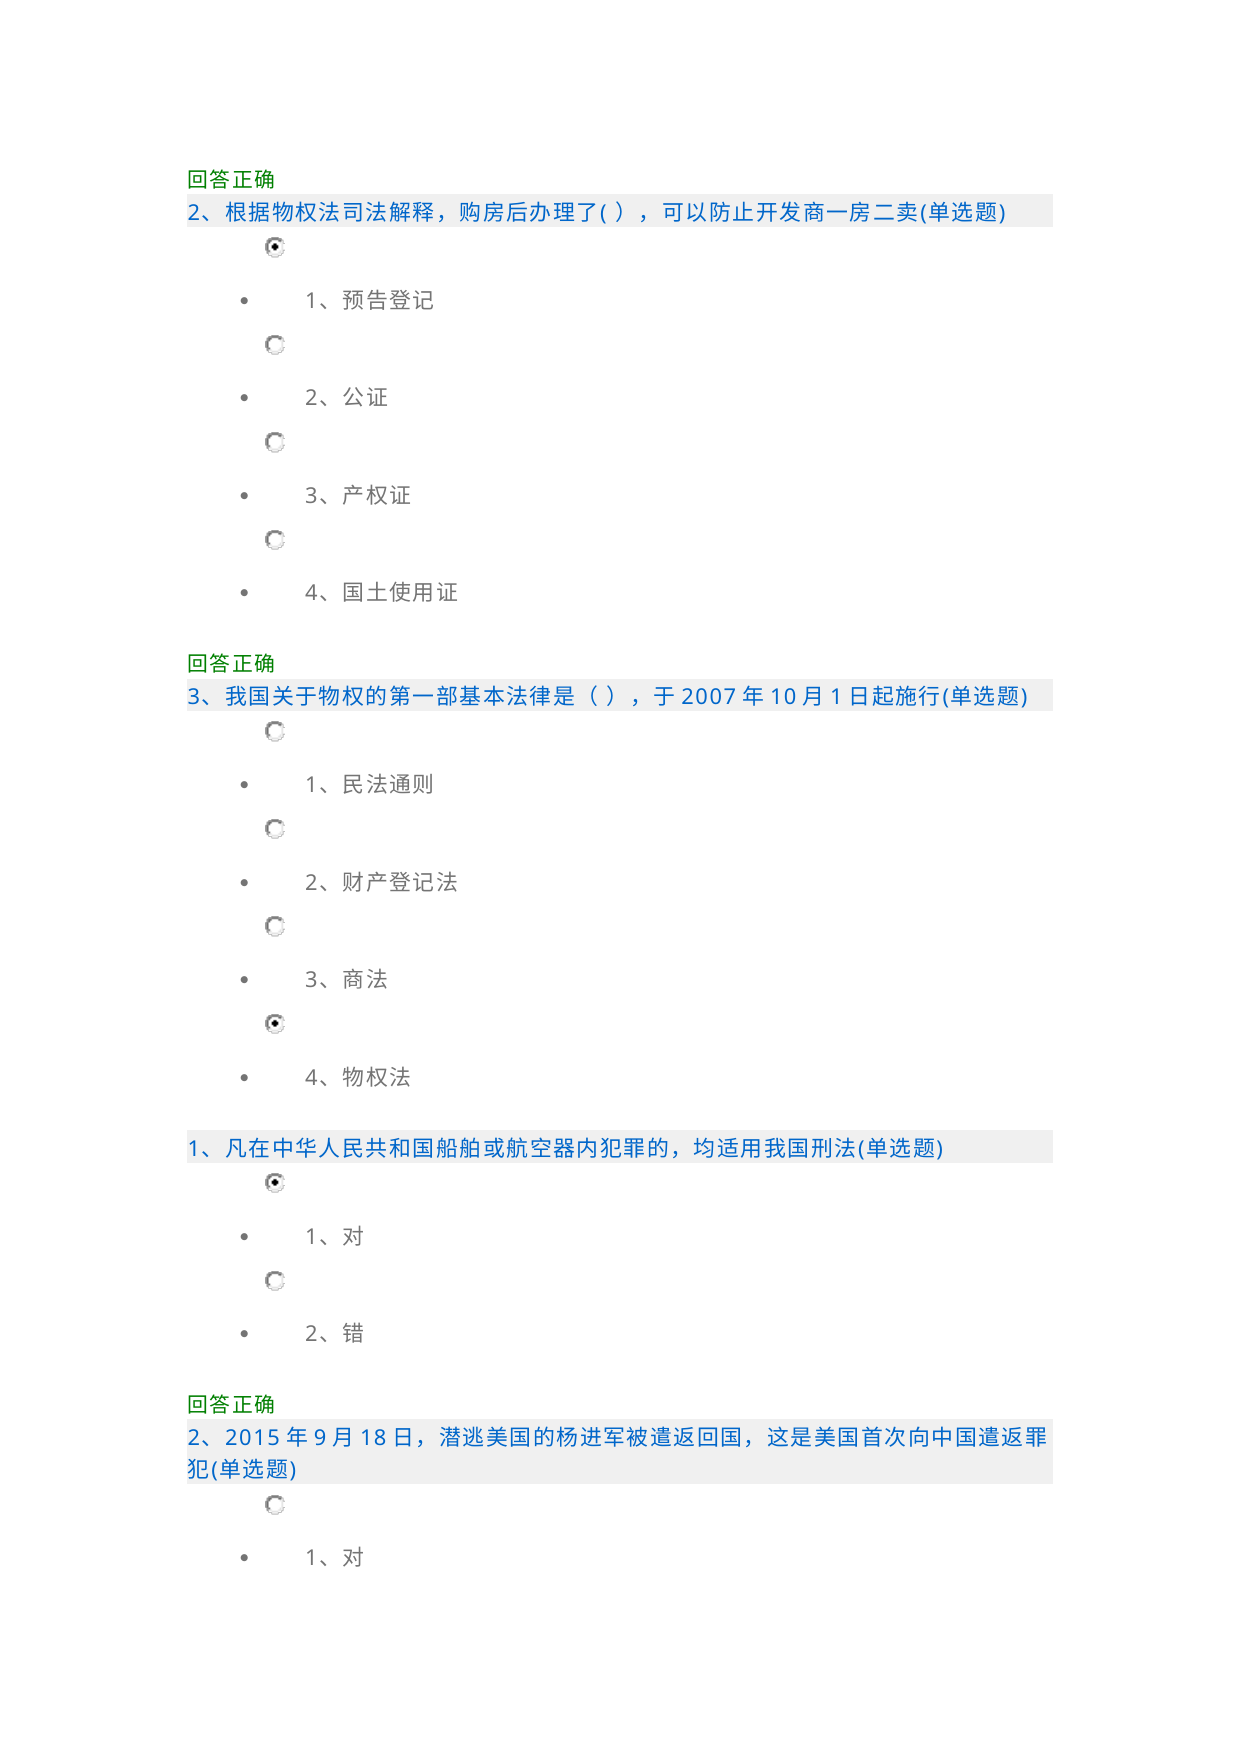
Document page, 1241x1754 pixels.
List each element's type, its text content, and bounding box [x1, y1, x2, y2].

text 回答正确 [187, 646, 1053, 679]
text 2、2015年9月18日，潜逃美国的杨进军被遣返回国，这是美国首次向中国遣返罪犯(单选题) [187, 1419, 1053, 1484]
text 1、凡在中华人民共和国船舶或航空器内犯罪的，均适用我国刑法(单选题) [187, 1130, 1053, 1163]
text 2、根据物权法司法解释，购房后办理了( ），可以防止开发商一房二卖(单选题) [187, 194, 1053, 227]
text 3、我国关于物权的第一部基本法律是（ ），于2007年10月1日起施行(单选题) [187, 679, 1053, 711]
list 1、民法通则 [241, 711, 1053, 809]
list 4、国土使用证 [241, 519, 1053, 617]
list 2、错 [241, 1260, 1053, 1358]
list 3、商法 [241, 906, 1053, 1004]
list 1、对 [241, 1163, 1053, 1260]
list 4、物权法 [241, 1004, 1053, 1101]
list 1、预告登记 [241, 227, 1053, 324]
list 3、产权证 [241, 422, 1053, 519]
list 2、公证 [241, 324, 1053, 422]
list 2、财产登记法 [241, 809, 1053, 906]
text 回答正确 [187, 1387, 1053, 1419]
list 1、对 [241, 1484, 1053, 1582]
text 回答正确 [187, 162, 1053, 194]
